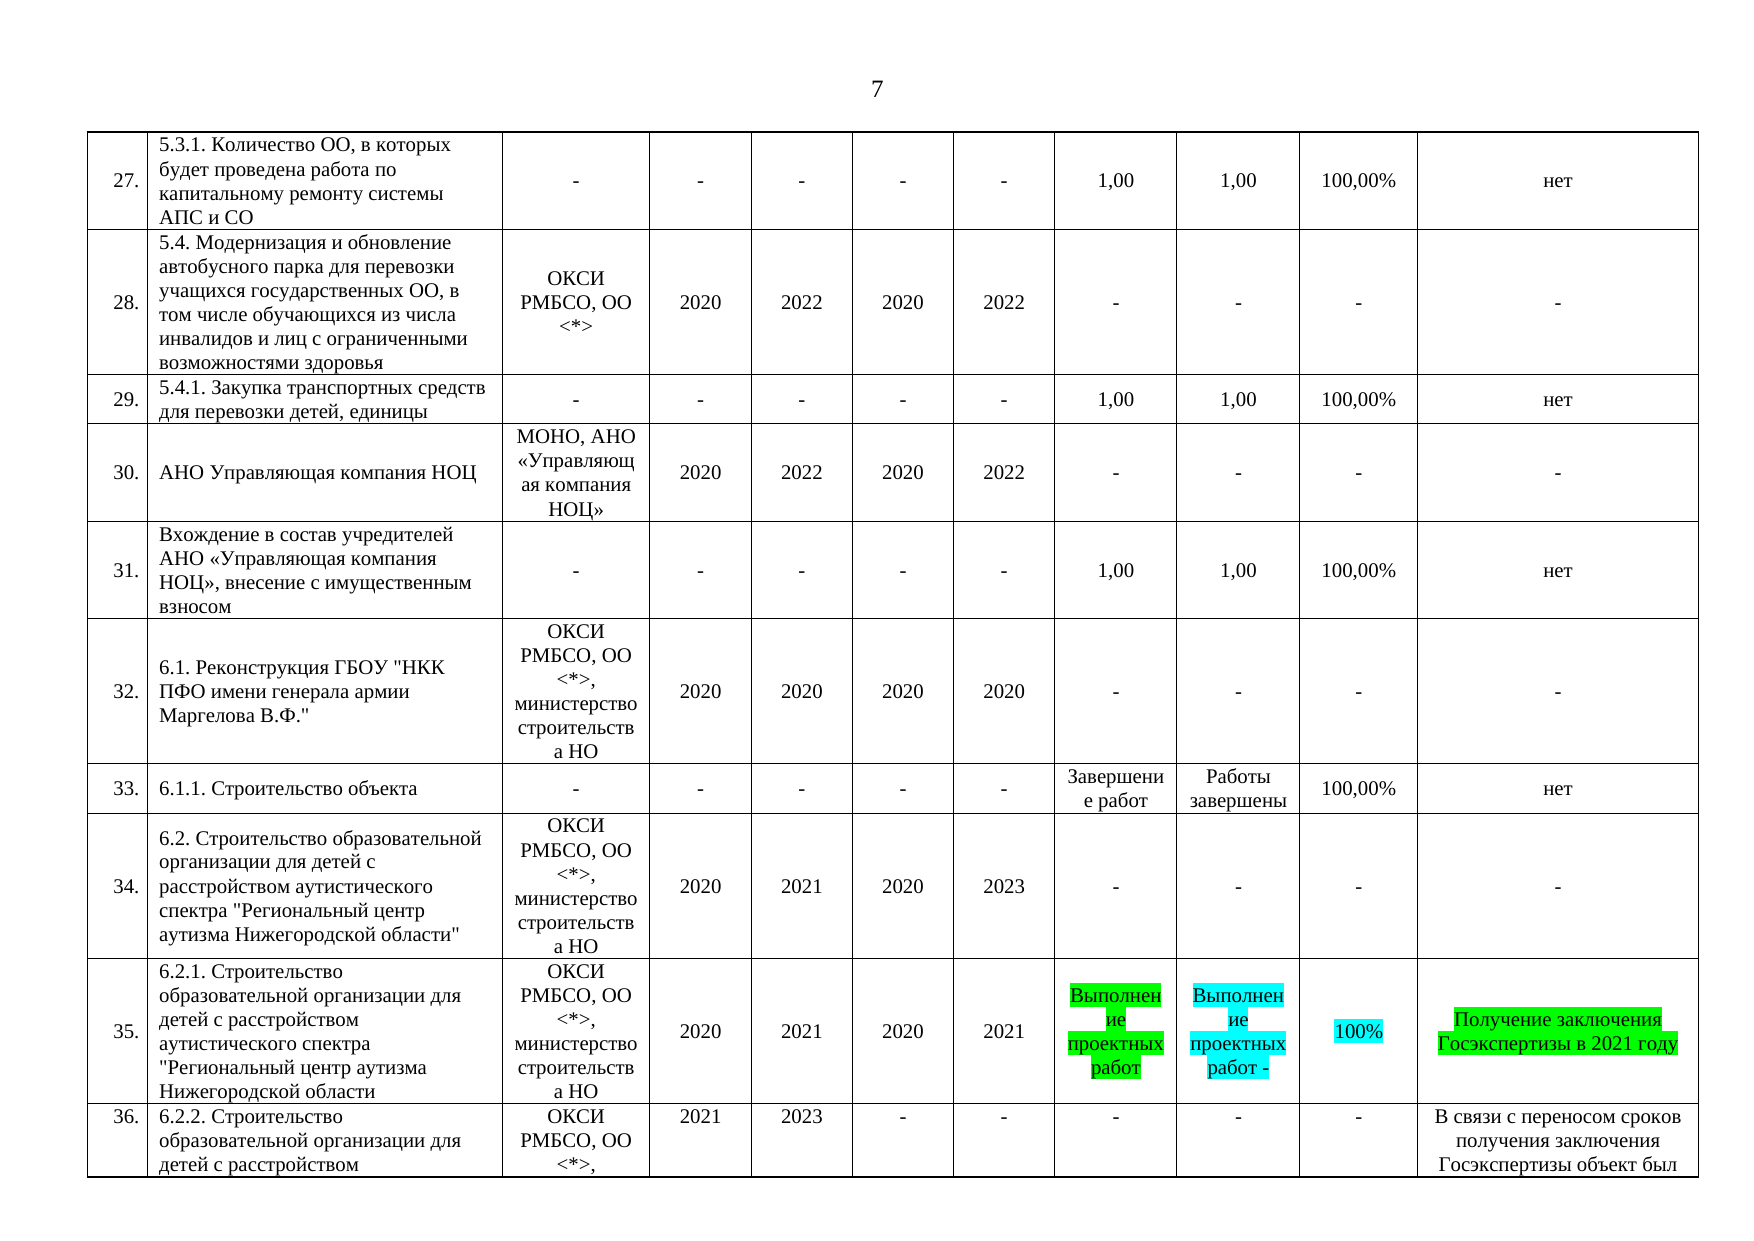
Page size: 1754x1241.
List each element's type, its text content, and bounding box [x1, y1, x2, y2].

table_cell 1,00 [1055, 522, 1176, 618]
table_cell 100% [1300, 959, 1417, 1103]
table_cell - [1418, 619, 1698, 763]
table_cell ОКСИ РМБСО, ОО <*> [503, 230, 649, 374]
table_cell - [650, 522, 751, 618]
table_cell [88, 522, 147, 618]
table_cell 2023 [954, 814, 1054, 958]
table_cell - [650, 133, 751, 229]
table_cell 2021 [752, 814, 852, 958]
table_cell 2022 [752, 230, 852, 374]
table_cell 1,00 [1177, 522, 1299, 618]
table_cell [88, 814, 147, 958]
table_cell 1,00 [1177, 375, 1299, 423]
table_cell 2020 [853, 959, 953, 1103]
table_cell - [503, 375, 649, 423]
table_cell - [1300, 230, 1417, 374]
table_cell [88, 764, 147, 812]
table_cell АНО Управляющая компания НОЦ [148, 424, 502, 521]
table_cell нет [1418, 133, 1698, 229]
table_cell - [853, 1104, 953, 1176]
table_cell 100,00% [1300, 522, 1417, 618]
table_cell Получение заключения Госэкспертизы в 2021 году [1418, 959, 1698, 1103]
table_cell Завершение работ [1055, 764, 1176, 812]
table_cell - [752, 764, 852, 812]
table_cell - [503, 522, 649, 618]
table_cell 2020 [853, 619, 953, 763]
table_cell - [954, 133, 1054, 229]
table_cell [88, 424, 147, 521]
table_cell - [752, 133, 852, 229]
table_cell 100,00% [1300, 133, 1417, 229]
table_cell - [853, 522, 953, 618]
table_cell - [1055, 814, 1176, 958]
table_cell 2021 [650, 1104, 751, 1176]
table_cell - [752, 522, 852, 618]
table_cell 2022 [954, 230, 1054, 374]
table_cell [88, 959, 147, 1103]
table_cell - [1418, 424, 1698, 521]
table_cell ОКСИ РМБСО, ОО <*>, министерство строительства НО [503, 959, 649, 1103]
table_cell Выполнение проектных работ - [1177, 959, 1299, 1103]
table_cell - [1418, 814, 1698, 958]
table_cell - [1177, 424, 1299, 521]
table_cell 1,00 [1177, 133, 1299, 229]
table_cell нет [1418, 764, 1698, 812]
table_cell 5.3.1. Количество ОО, в которых будет проведена работа по капитальному ремонту системы АПС и СО [148, 133, 502, 229]
table_cell 100,00% [1300, 764, 1417, 812]
table_cell - [503, 133, 649, 229]
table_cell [503, 1104, 649, 1176]
table_cell 1,00 [1055, 375, 1176, 423]
table_cell - [1300, 1104, 1417, 1176]
table_cell - [853, 764, 953, 812]
table_cell [88, 230, 147, 374]
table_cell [148, 1104, 502, 1176]
table_cell Вхождение в состав учредителей АНО «Управляющая компания НОЦ», внесение с имущественным взносом [148, 522, 502, 618]
table_cell - [1177, 619, 1299, 763]
table_cell - [1055, 619, 1176, 763]
table_cell - [1300, 619, 1417, 763]
table_cell ОКСИ РМБСО, ОО <*>, министерство строительства НО [503, 619, 649, 763]
table_cell 2020 [650, 814, 751, 958]
table_cell - [503, 764, 649, 812]
table_cell - [1177, 814, 1299, 958]
table_cell 2020 [853, 424, 953, 521]
table_cell 2020 [650, 619, 751, 763]
table_cell 5.4.1. Закупка транспортных средств для перевозки детей, единицы [148, 375, 502, 423]
table_cell [88, 133, 147, 229]
table_cell 6.1.1. Строительство объекта [148, 764, 502, 812]
table_cell - [650, 764, 751, 812]
table_cell 2022 [752, 424, 852, 521]
table_cell 6.1. Реконструкция ГБОУ "НКК ПФО имени генерала армии Маргелова В.Ф." [148, 619, 502, 763]
table_cell ОКСИ РМБСО, ОО <*>, министерство строительства НО [503, 814, 649, 958]
table_cell - [1418, 230, 1698, 374]
table_cell - [1055, 230, 1176, 374]
table_cell нет [1418, 375, 1698, 423]
table_cell 2020 [752, 619, 852, 763]
table_cell 2021 [752, 959, 852, 1103]
table_cell [88, 375, 147, 423]
table_cell - [853, 375, 953, 423]
table_cell - [954, 764, 1054, 812]
table_cell 2020 [650, 424, 751, 521]
table_cell МОНО, АНО «Управляющая компания НОЦ» [503, 424, 649, 521]
table_cell - [954, 375, 1054, 423]
table_cell 2020 [853, 814, 953, 958]
table_cell 2020 [650, 959, 751, 1103]
table_cell - [954, 522, 1054, 618]
table_cell - [1177, 230, 1299, 374]
table_cell 6.2.1. Строительство образовательной организации для детей с расстройством аутистического спектра "Региональный центр аутизма Нижегородской области [148, 959, 502, 1103]
table_cell 2020 [954, 619, 1054, 763]
table_cell - [1055, 1104, 1176, 1176]
table_cell 6.2. Строительство образовательной организации для детей с расстройством аутистического спектра "Региональный центр аутизма Нижегородской области" [148, 814, 502, 958]
table_cell - [1055, 424, 1176, 521]
table_cell 1,00 [1055, 133, 1176, 229]
table_cell - [1300, 424, 1417, 521]
table_cell - [1177, 1104, 1299, 1176]
table_cell 5.4. Модернизация и обновление автобусного парка для перевозки учащихся государственных ОО, в том числе обучающихся из числа инвалидов и лиц с ограниченными возможностями здоровья [148, 230, 502, 374]
table_cell 2020 [650, 230, 751, 374]
table_cell 100,00% [1300, 375, 1417, 423]
table_cell - [853, 133, 953, 229]
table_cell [1418, 1104, 1698, 1176]
table_cell [88, 1104, 147, 1176]
table_cell 2022 [954, 424, 1054, 521]
table_cell - [650, 375, 751, 423]
table_cell - [954, 1104, 1054, 1176]
table_cell [88, 619, 147, 763]
table_cell Работы завершены [1177, 764, 1299, 812]
table_cell нет [1418, 522, 1698, 618]
table_cell 2023 [752, 1104, 852, 1176]
table_cell 2021 [954, 959, 1054, 1103]
table_cell Выполнение проектных работ [1055, 959, 1176, 1103]
table_cell - [1300, 814, 1417, 958]
table_cell - [752, 375, 852, 423]
table_cell 2020 [853, 230, 953, 374]
